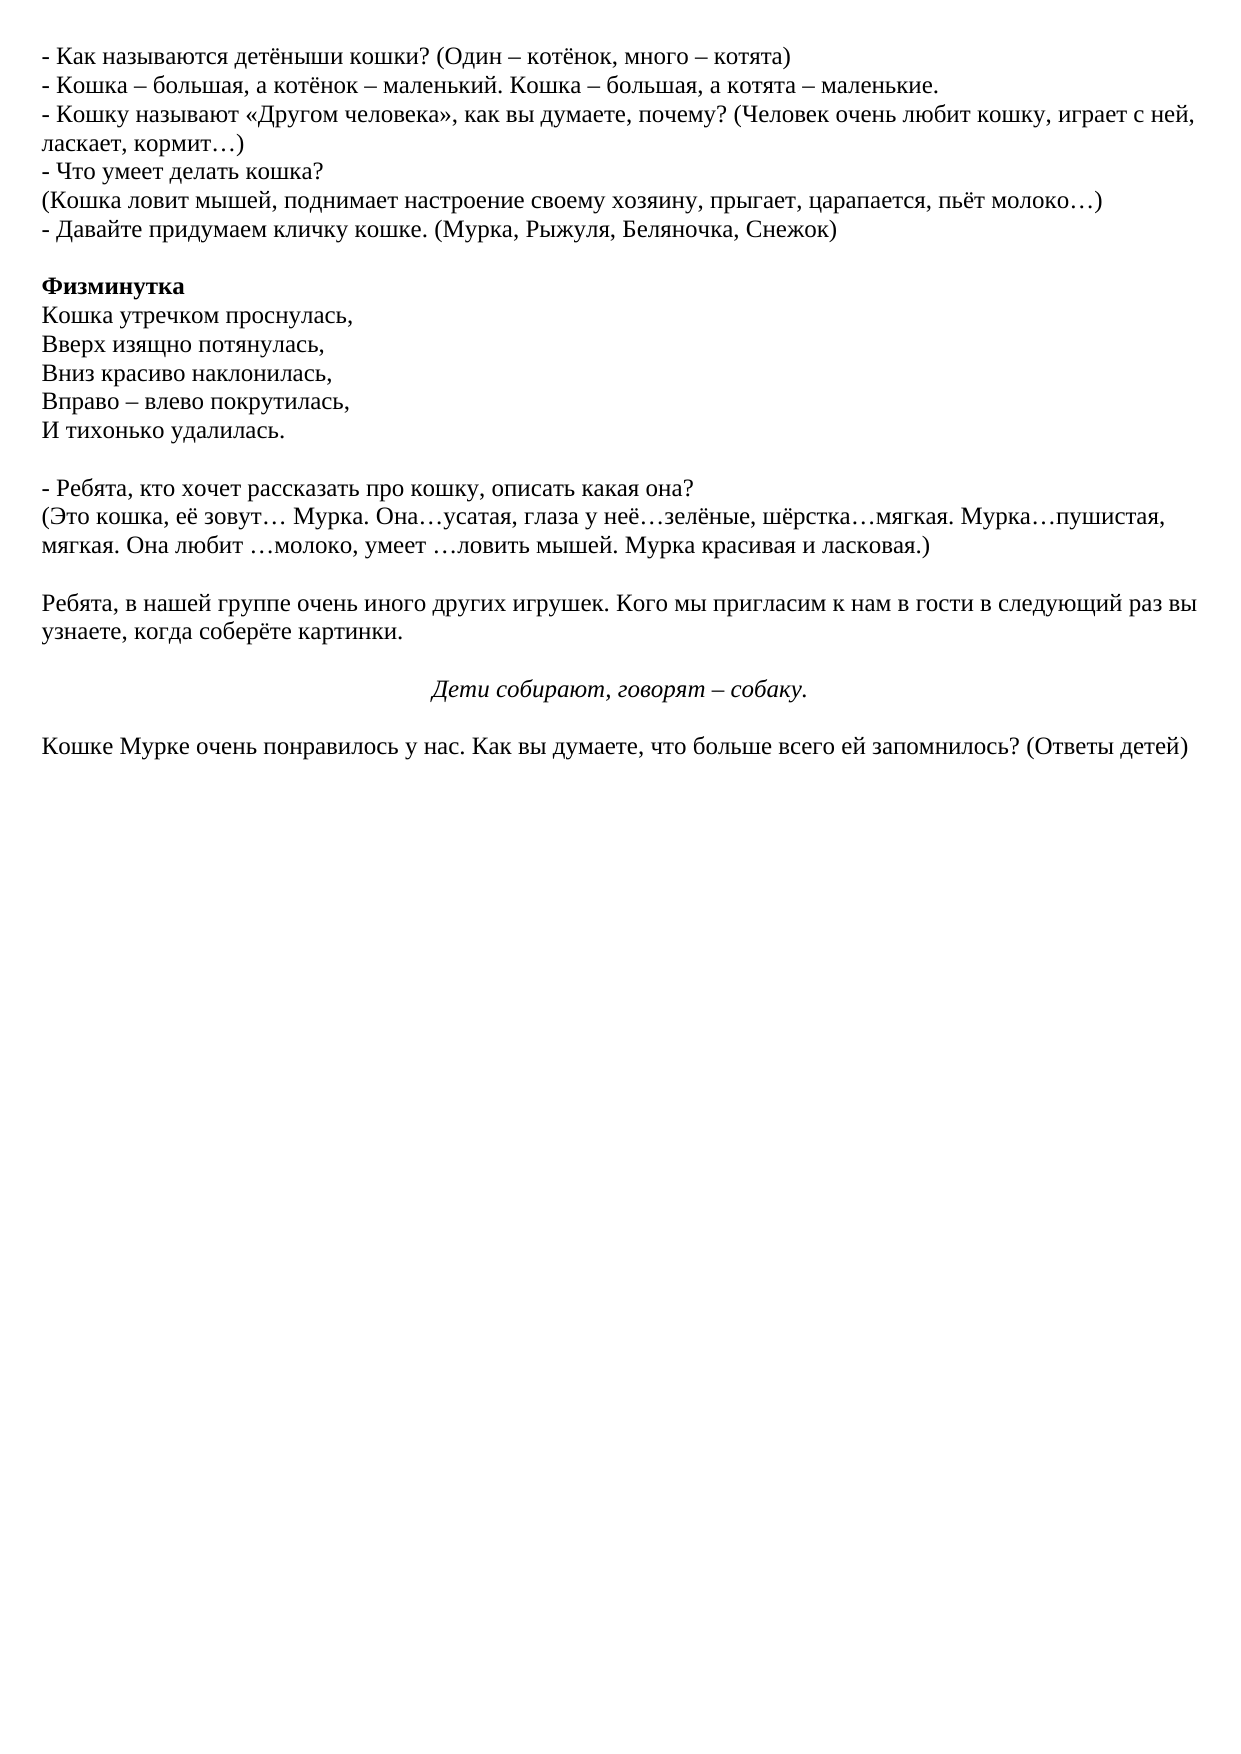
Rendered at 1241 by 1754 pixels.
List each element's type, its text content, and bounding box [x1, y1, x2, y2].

text - Что умеет делать кошка? [41, 156, 1199, 185]
text Дети собирают, говорят – собаку. [41, 674, 1199, 703]
text И тихонько удалилась. [41, 415, 1199, 444]
text Кошке Мурке очень понравилось у нас. Как вы думаете, что больше всего ей запомнилось? (Ответы детей) [41, 731, 1199, 760]
text Кошка утречком проснулась, [41, 300, 1199, 329]
text Физминутка [41, 271, 1199, 300]
text Ребята, в нашей группе очень иного других игрушек. Кого мы пригласим к нам в гости в следующий раз вы узнаете, когда соберёте картинки. [41, 588, 1199, 645]
text Вверх изящно потянулась, [41, 329, 1199, 358]
text - Кошка – большая, а котёнок – маленький. Кошка – большая, а котята – маленькие. [41, 70, 1199, 99]
text - Кошку называют «Другом человека», как вы думаете, почему? (Человек очень любит кошку, играет с ней, ласкает, кормит…) [41, 99, 1199, 156]
text - Как называются детёныши кошки? (Один – котёнок, много – котята) [41, 41, 1199, 70]
text - Давайте придумаем кличку кошке. (Мурка, Рыжуля, Беляночка, Снежок) [41, 214, 1199, 243]
text (Кошка ловит мышей, поднимает настроение своему хозяину, прыгает, царапается, пьёт молоко…) [41, 185, 1199, 214]
text Вправо – влево покрутилась, [41, 386, 1199, 415]
text - Ребята, кто хочет рассказать про кошку, описать какая она? [41, 473, 1199, 501]
text Вниз красиво наклонилась, [41, 358, 1199, 386]
text (Это кошка, её зовут… Мурка. Она…усатая, глаза у неё…зелёные, шёрстка…мягкая. Мурка…пушистая, мягкая. Она любит …молоко, умеет …ловить мышей. Мурка красивая и ласковая.) [41, 501, 1199, 559]
